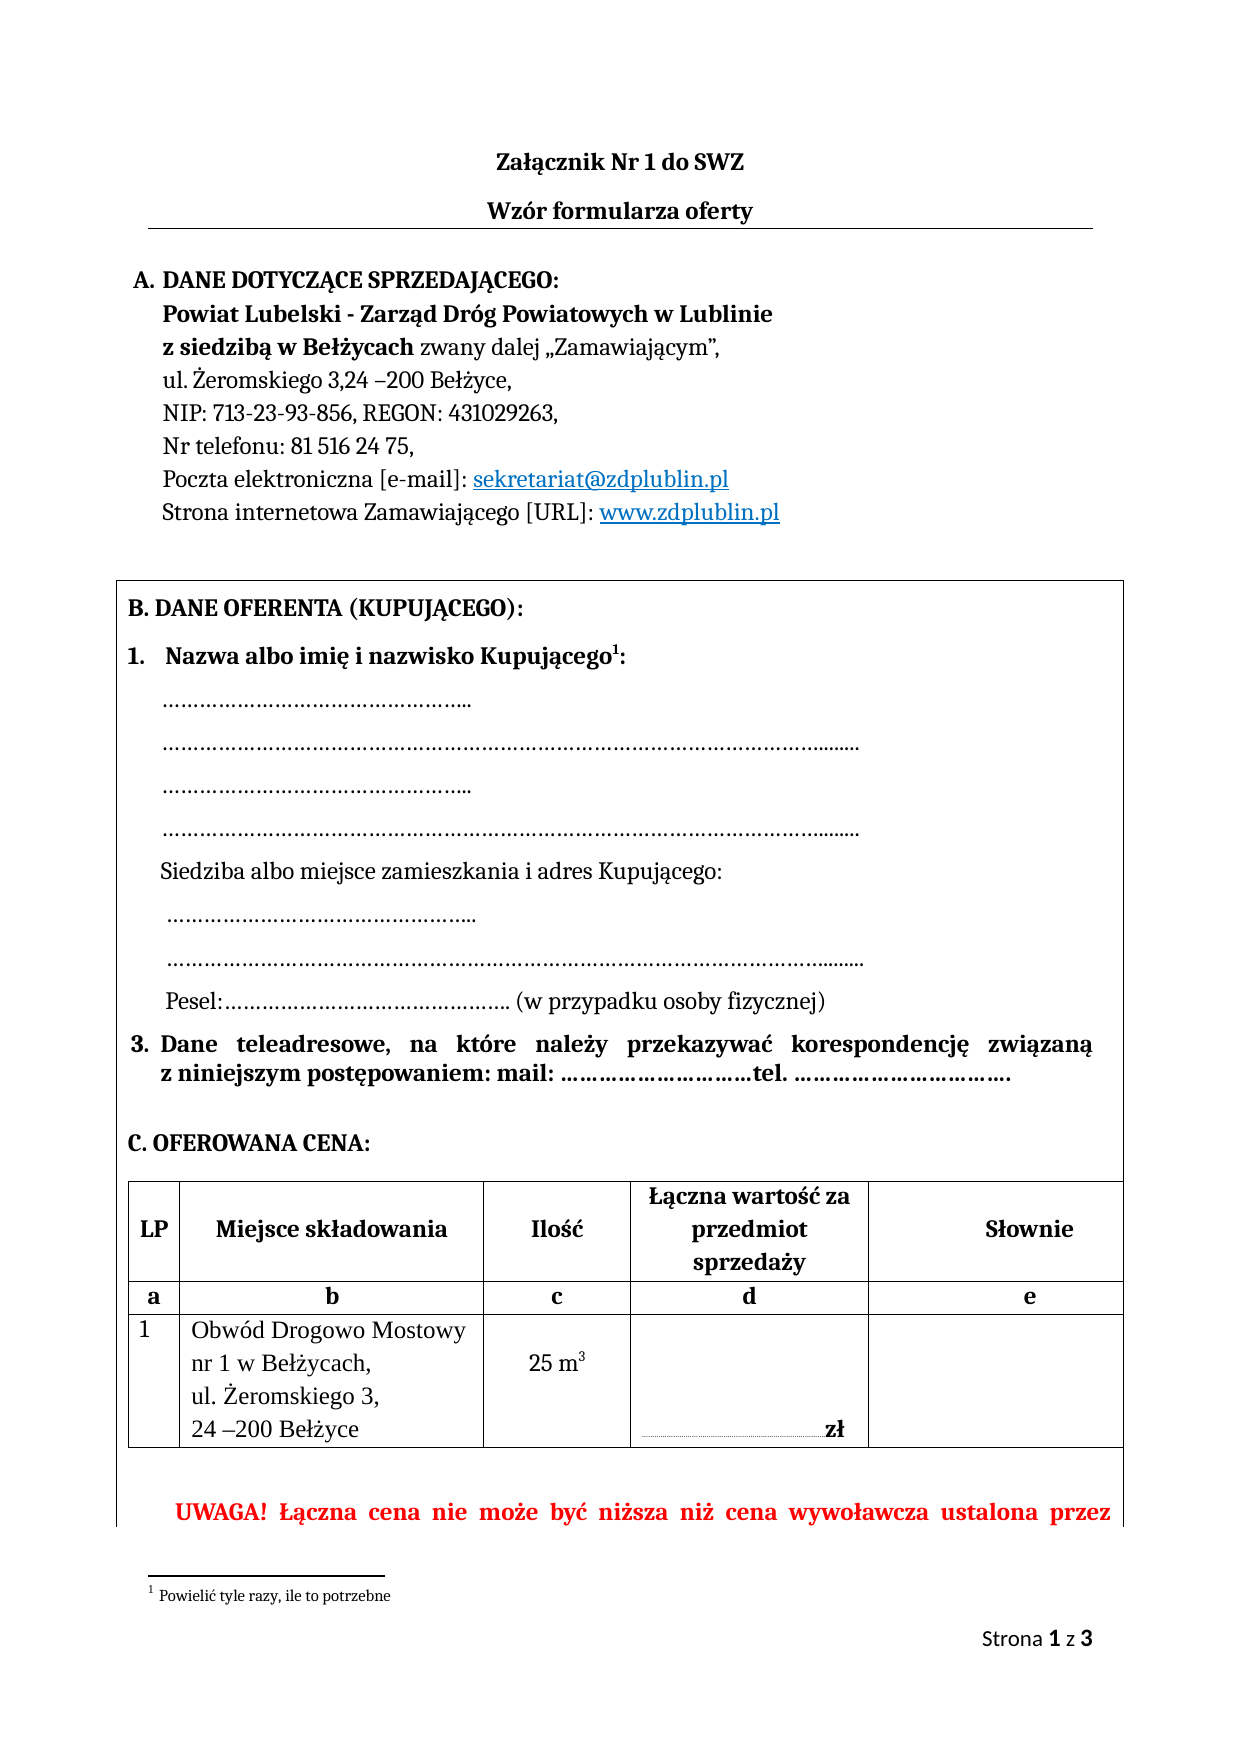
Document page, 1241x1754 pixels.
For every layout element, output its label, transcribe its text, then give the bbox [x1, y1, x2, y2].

text Poczta elektroniczna [e-mail]: sekretariat@zdplublin.pl [162, 464, 1093, 493]
table_header B. DANE OFERENTA (KUPUJĄCEGO): Nazwa albo imię i nazwisko Kupującego: …………………………………………..……………………………………………………………………………………………........ …………………………………………..……………………………………………………………………………………………........ Siedziba albo miejsce zamieszkania i adres Kupującego: …………………………………………..……………………………………………………………………………………………........ Pesel:………………………………………. (w przypadku osoby fizycznej) Dane teleadresowe, na które należy przekazywać korespondencję związaną z niniejszym postępowaniem: mail: …………………………tel. ……………………………. [117, 581, 1123, 1116]
text Strona internetowa Zamawiającego [URL]: www.zdplublin.pl [162, 498, 1093, 526]
list DANE DOTYCZĄCE SPRZEDAJĄCEGO: [133, 266, 1093, 295]
text ul. Żeromskiego 3,24 –200 Bełżyce, [162, 366, 1093, 394]
text Powiat Lubelski - Zarząd Dróg Powiatowych w Lublinie z siedzibą w Bełżycach zwany dalej „Zamawiającym”, [162, 299, 1093, 361]
text Wzór formularza oferty [148, 197, 1093, 228]
text NIP: 713-23-93-856, REGON: 431029263, [162, 398, 1093, 427]
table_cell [117, 1116, 1123, 1527]
text Nr telefonu: 81 516 24 75, [162, 432, 1093, 460]
text Załącznik Nr 1 do SWZ [148, 148, 1093, 176]
